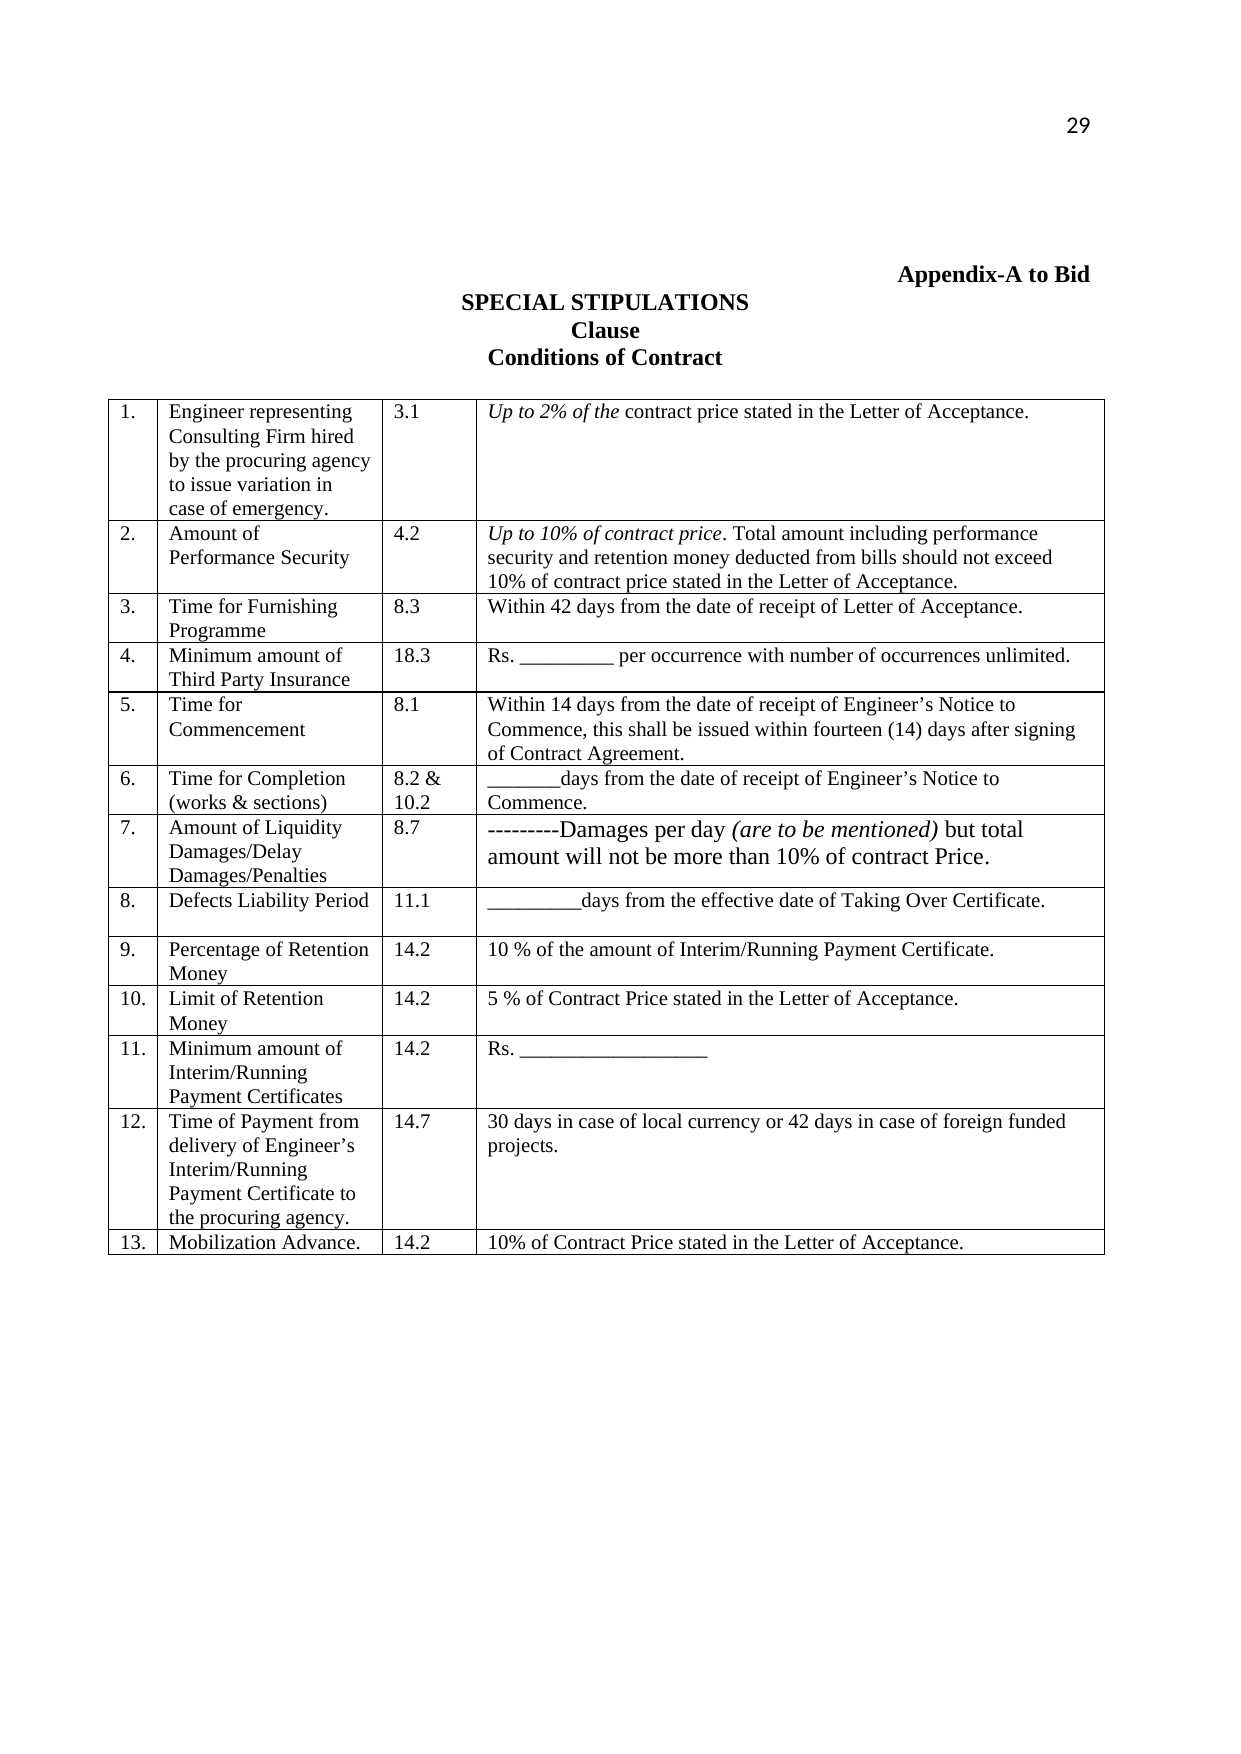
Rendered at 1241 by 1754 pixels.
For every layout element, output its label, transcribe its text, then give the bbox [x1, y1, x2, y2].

table_cell 14.2 [383, 1230, 476, 1254]
table_cell 4. [109, 643, 157, 691]
table_cell Up to 10% of contract price. Total amount including performance security and retention money deducted from bills should not exceed 10% of contract price stated in the Letter of Acceptance. [477, 521, 1104, 593]
table_cell 10% of Contract Price stated in the Letter of Acceptance. [477, 1230, 1104, 1254]
table_cell 10 % of the amount of Interim/Running Payment Certificate. [477, 937, 1104, 985]
table_cell 18.3 [383, 643, 476, 691]
table_cell 30 days in case of local currency or 42 days in case of foreign funded projects. [477, 1109, 1104, 1229]
table_cell 7. [109, 815, 157, 887]
table_cell Amount of Liquidity Damages/Delay Damages/Penalties [158, 815, 382, 887]
table_cell _______days from the date of receipt of Engineer’s Notice to Commence. [477, 766, 1104, 814]
table_cell 14.2 [383, 986, 476, 1034]
table_cell 2. [109, 521, 157, 593]
table_cell Within 42 days from the date of receipt of Letter of Acceptance. [477, 594, 1104, 642]
text Appendix-A to Bid [120, 260, 1090, 288]
table_cell _________days from the effective date of Taking Over Certificate. [477, 888, 1104, 936]
table_cell Rs. __________________ [477, 1036, 1104, 1108]
table_cell Time for Furnishing Programme [158, 594, 382, 642]
text SPECIAL STIPULATIONS [120, 288, 1090, 316]
table_cell 5. [109, 693, 157, 764]
table_cell ---------Damages per day (are to be mentioned) but total amount will not be more than 10% of contract Price. [477, 815, 1104, 887]
table_cell 4.2 [383, 521, 476, 593]
table_header 3.1 [383, 400, 476, 520]
table_cell 8.3 [383, 594, 476, 642]
text Clause [120, 316, 1090, 343]
text Conditions of Contract [120, 343, 1090, 371]
table_cell 10. [109, 986, 157, 1034]
table_cell 11.1 [383, 888, 476, 936]
table_cell Mobilization Advance. [158, 1230, 382, 1254]
table_cell 8. [109, 888, 157, 936]
table_cell 11. [109, 1036, 157, 1108]
table_cell 5 % of Contract Price stated in the Letter of Acceptance. [477, 986, 1104, 1034]
table_cell Rs. _________ per occurrence with number of occurrences unlimited. [477, 643, 1104, 691]
table_cell Percentage of Retention Money [158, 937, 382, 985]
table_cell Time of Payment from delivery of Engineer’s Interim/Running Payment Certificate to the procuring agency. [158, 1109, 382, 1229]
table_cell 8.7 [383, 815, 476, 887]
table_cell Limit of Retention Money [158, 986, 382, 1034]
table_cell Minimum amount of Third Party Insurance [158, 643, 382, 691]
table_cell Defects Liability Period [158, 888, 382, 936]
table_cell 6. [109, 766, 157, 814]
table_cell 9. [109, 937, 157, 985]
table_cell Amount of Performance Security [158, 521, 382, 593]
table_cell 14.7 [383, 1109, 476, 1229]
table_cell 13. [109, 1230, 157, 1254]
table_cell 8.1 [383, 693, 476, 764]
table_header Engineer representing Consulting Firm hired by the procuring agency to issue variation in case of emergency. [158, 400, 382, 520]
table_cell 12. [109, 1109, 157, 1229]
table_cell Time for Completion (works & sections) [158, 766, 382, 814]
table_cell Minimum amount of Interim/Running Payment Certificates [158, 1036, 382, 1108]
table_cell Within 14 days from the date of receipt of Engineer’s Notice to Commence, this shall be issued within fourteen (14) days after signing of Contract Agreement. [477, 693, 1104, 764]
table_cell Time for Commencement [158, 693, 382, 764]
table_header 1. [109, 400, 157, 520]
table_cell 8.2 & 10.2 [383, 766, 476, 814]
text 29 [120, 110, 1090, 139]
table_header Up to 2% of the contract price stated in the Letter of Acceptance. [477, 400, 1104, 520]
table_cell 3. [109, 594, 157, 642]
table_cell 14.2 [383, 1036, 476, 1108]
table_cell 14.2 [383, 937, 476, 985]
